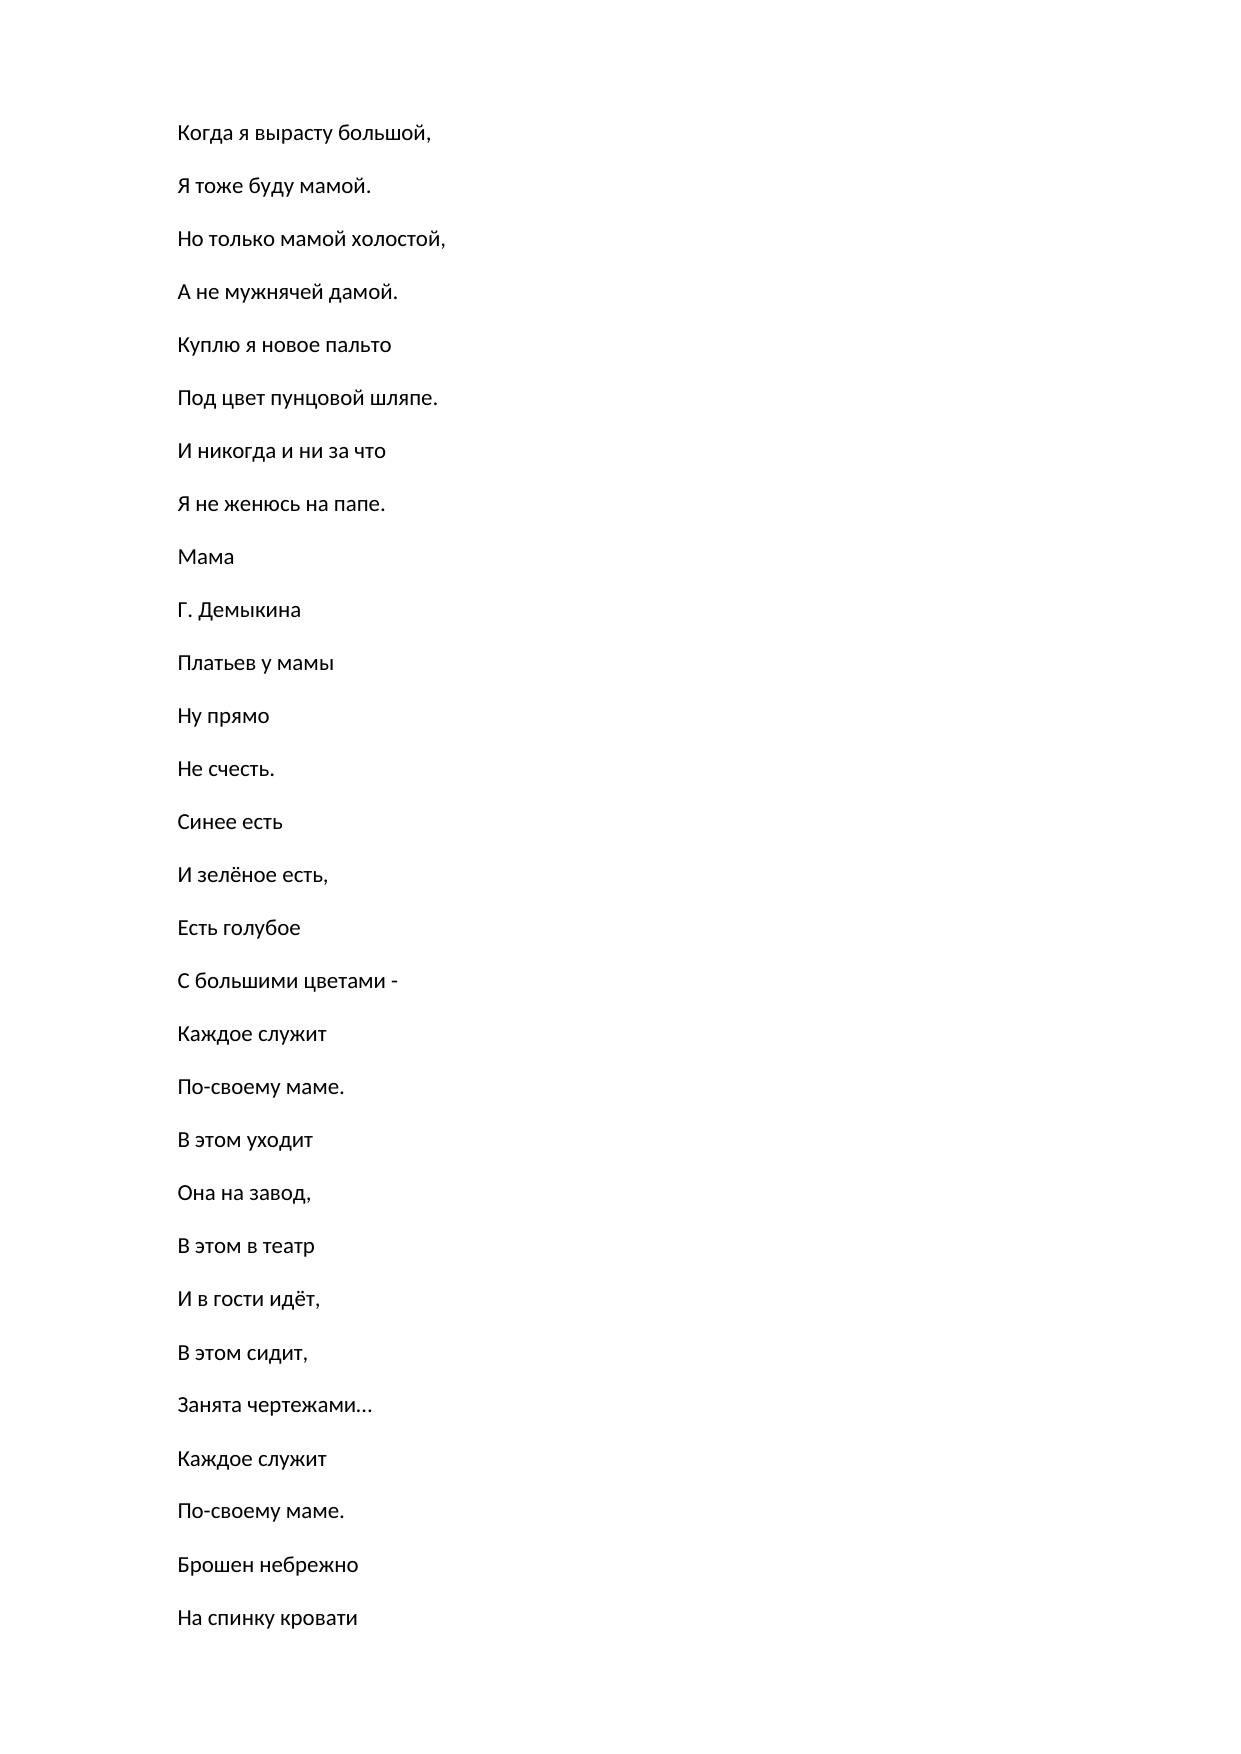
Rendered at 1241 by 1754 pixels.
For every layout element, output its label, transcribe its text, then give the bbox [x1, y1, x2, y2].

text Брошен небрежно [177, 1550, 1152, 1578]
text В этом сидит, [177, 1338, 1152, 1366]
text А не мужнячей дамой. [177, 277, 1152, 305]
text С большими цветами - [177, 966, 1152, 994]
text И никогда и ни за что [177, 436, 1152, 464]
text Есть голубое [177, 913, 1152, 941]
text И зелёное есть, [177, 860, 1152, 888]
text На спинку кровати [177, 1603, 1152, 1631]
text Я тоже буду мамой. [177, 171, 1152, 199]
text Каждое служит [177, 1019, 1152, 1047]
text И в гости идёт, [177, 1284, 1152, 1313]
text Платьев у мамы [177, 648, 1152, 676]
text Каждое служит [177, 1444, 1152, 1472]
text Занята чертежами… [177, 1391, 1152, 1419]
text Г. Демыкина [177, 595, 1152, 623]
text Но только мамой холостой, [177, 224, 1152, 252]
text Куплю я новое пальто [177, 330, 1152, 358]
text Под цвет пунцовой шляпе. [177, 383, 1152, 411]
text По-своему маме. [177, 1497, 1152, 1525]
text Она на завод, [177, 1178, 1152, 1207]
text Не счесть. [177, 754, 1152, 782]
text Мама [177, 542, 1152, 570]
text В этом в театр [177, 1232, 1152, 1259]
text По-своему маме. [177, 1072, 1152, 1101]
text В этом уходит [177, 1126, 1152, 1153]
text Ну прямо [177, 701, 1152, 729]
text Синее есть [177, 807, 1152, 835]
text Я не женюсь на папе. [177, 489, 1152, 517]
text Когда я вырасту большой, [177, 118, 1152, 146]
